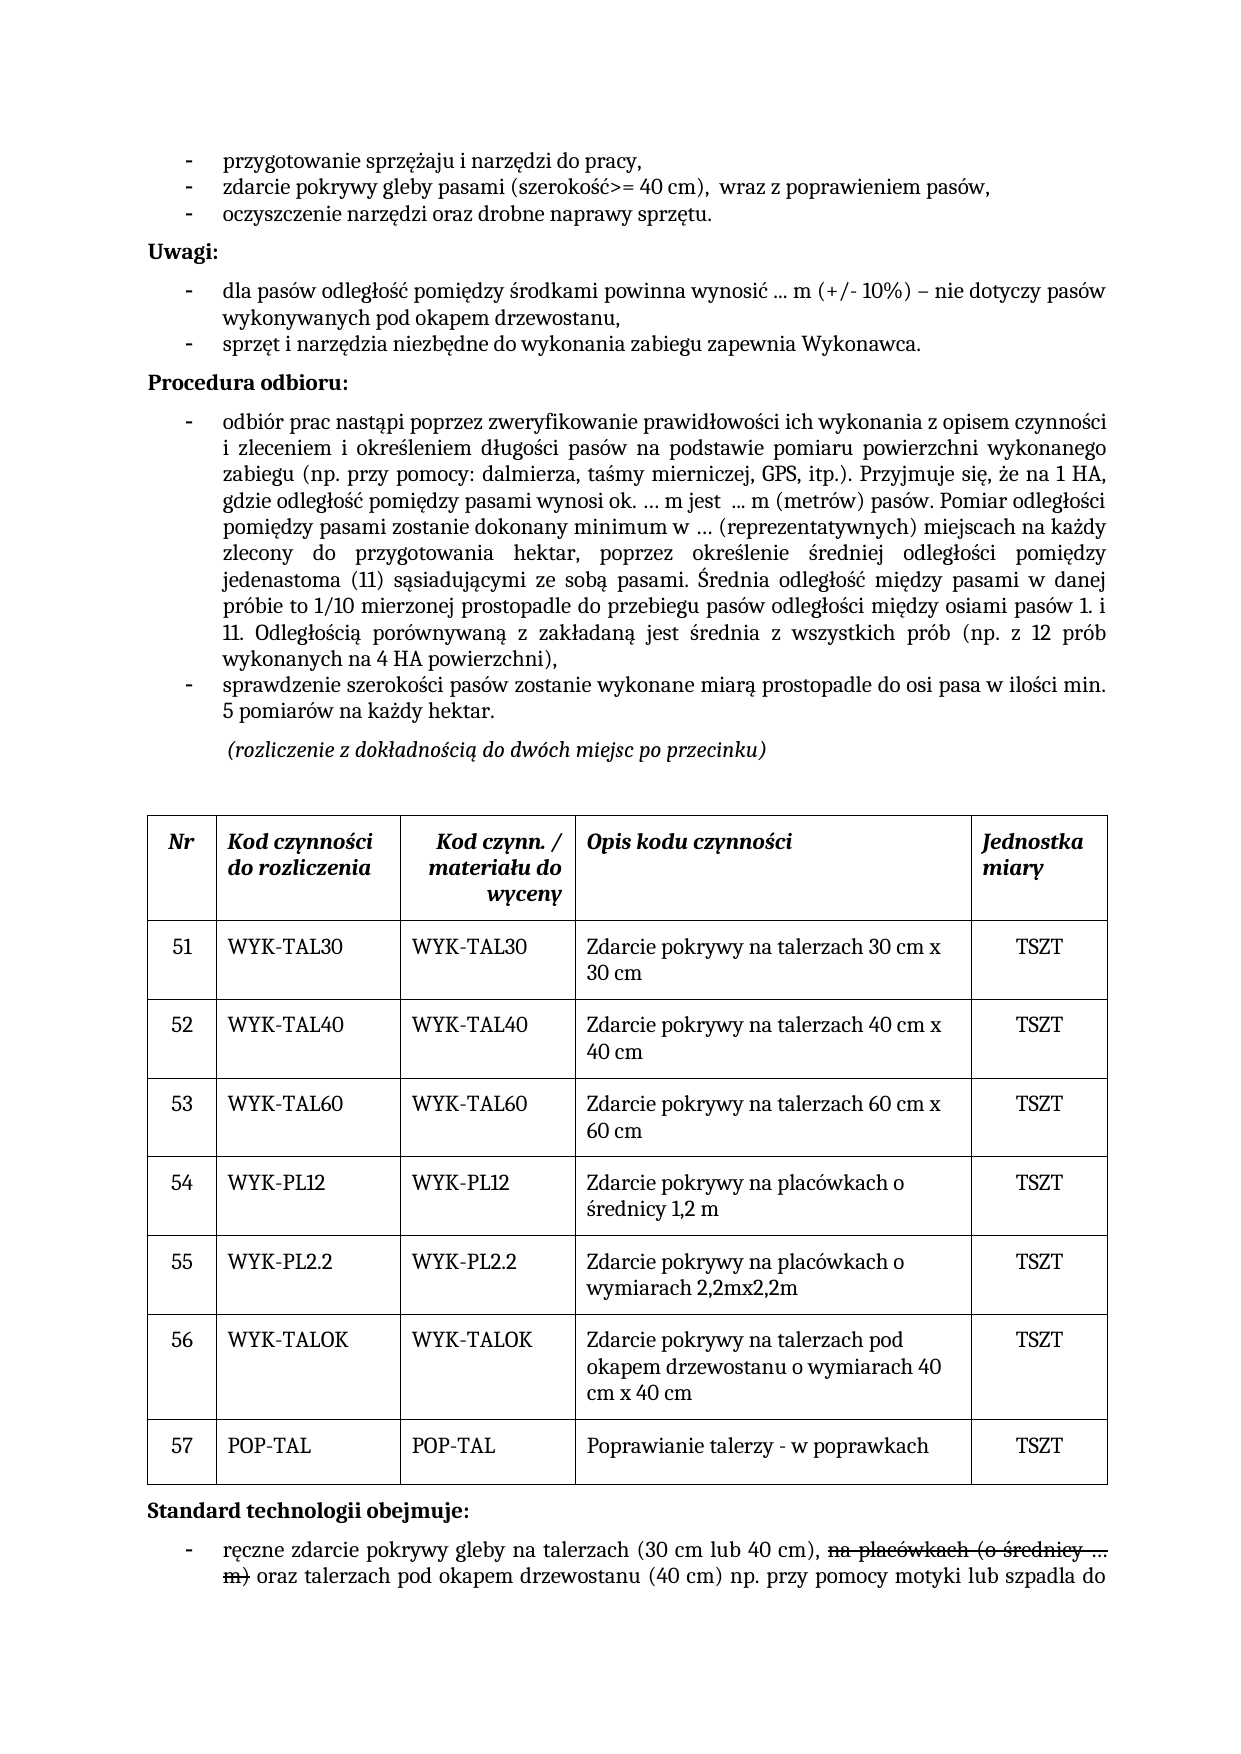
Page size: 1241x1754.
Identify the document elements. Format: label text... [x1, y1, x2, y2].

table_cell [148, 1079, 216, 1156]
text Procedura odbioru: [148, 369, 1107, 396]
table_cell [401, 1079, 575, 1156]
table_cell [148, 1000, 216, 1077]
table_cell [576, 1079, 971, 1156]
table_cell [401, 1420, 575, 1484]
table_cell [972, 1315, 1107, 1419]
list sprzęt i narzędzia niezbędne do wykonania zabiegu zapewnia Wykonawca. [185, 331, 1107, 357]
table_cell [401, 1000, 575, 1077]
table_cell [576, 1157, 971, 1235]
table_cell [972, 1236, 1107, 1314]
list oczyszczenie narzędzi oraz drobne naprawy sprzętu. [185, 200, 1107, 227]
list dla pasów odległość pomiędzy środkami powinna wynosić ... m (+/- 10%) – nie dotyczy pasów wykonywanych pod okapem drzewostanu, [185, 278, 1107, 331]
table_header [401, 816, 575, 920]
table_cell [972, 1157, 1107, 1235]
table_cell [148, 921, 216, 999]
list przygotowanie sprzężaju i narzędzi do pracy, [185, 148, 1107, 174]
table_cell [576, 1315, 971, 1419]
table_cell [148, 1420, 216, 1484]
list sprawdzenie szerokości pasów zostanie wykonane miarą prostopadle do osi pasa w ilości min. 5 pomiarów na każdy hektar. [185, 672, 1107, 725]
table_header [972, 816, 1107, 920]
text Uwagi: [148, 239, 1107, 266]
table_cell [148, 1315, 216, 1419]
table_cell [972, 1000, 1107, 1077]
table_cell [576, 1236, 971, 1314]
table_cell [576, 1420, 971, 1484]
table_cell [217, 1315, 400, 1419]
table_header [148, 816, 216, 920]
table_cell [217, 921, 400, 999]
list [185, 1536, 1107, 1589]
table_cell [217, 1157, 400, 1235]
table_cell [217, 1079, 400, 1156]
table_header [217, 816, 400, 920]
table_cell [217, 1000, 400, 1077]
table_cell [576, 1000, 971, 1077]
list zdarcie pokrywy gleby pasami (szerokość>= 40 cm), wraz z poprawieniem pasów, [185, 174, 1107, 200]
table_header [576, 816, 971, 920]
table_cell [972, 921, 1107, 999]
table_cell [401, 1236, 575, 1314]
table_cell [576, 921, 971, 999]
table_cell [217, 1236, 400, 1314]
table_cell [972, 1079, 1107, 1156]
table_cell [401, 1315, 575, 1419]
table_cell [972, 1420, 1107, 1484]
text (rozliczenie z dokładnością do dwóch miejsc po przecinku) [148, 737, 1107, 763]
list odbiór prac nastąpi poprzez zweryfikowanie prawidłowości ich wykonania z opisem czynności i zleceniem i określeniem długości pasów na podstawie pomiaru powierzchni wykonanego zabiegu (np. przy pomocy: dalmierza, taśmy mierniczej, GPS, itp.). Przyjmuje się, że na 1 HA, gdzie odległość pomiędzy pasami wynosi ok. … m jest ... m (metrów) pasów. Pomiar odległości pomiędzy pasami zostanie dokonany minimum w … (reprezentatywnych) miejscach na każdy zlecony do przygotowania hektar, poprzez określenie średniej odległości pomiędzy jedenastoma (11) sąsiadującymi ze sobą pasami. Średnia odległość między pasami w danej próbie to 1/10 mierzonej prostopadle do przebiegu pasów odległości między osiami pasów 1. i 11. Odległością porównywaną z zakładaną jest średnia z wszystkich prób (np. z 12 prób wykonanych na 4 HA powierzchni), [185, 408, 1107, 672]
text Standard technologii obejmuje: [148, 1497, 1107, 1524]
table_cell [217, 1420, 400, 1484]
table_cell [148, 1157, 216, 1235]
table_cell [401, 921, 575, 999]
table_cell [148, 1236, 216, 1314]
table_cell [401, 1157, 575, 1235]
